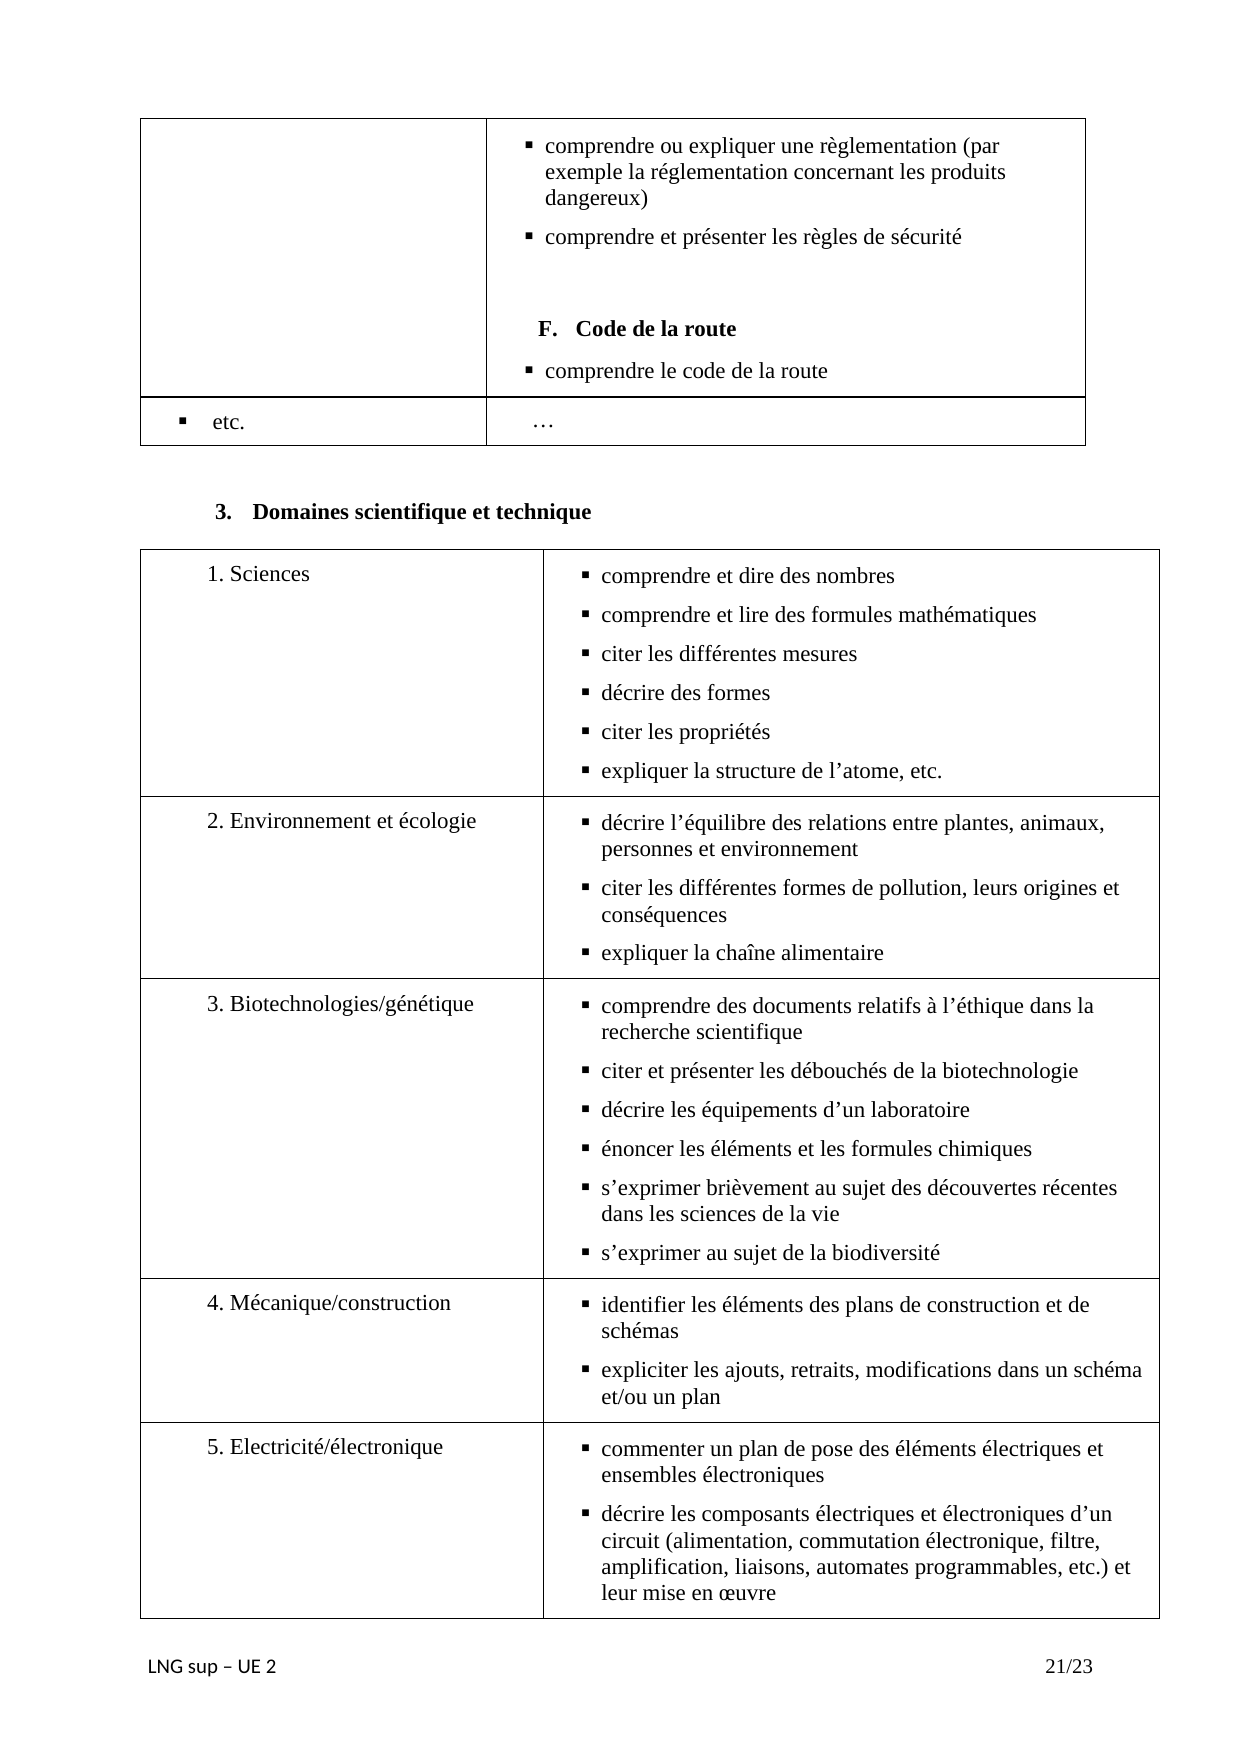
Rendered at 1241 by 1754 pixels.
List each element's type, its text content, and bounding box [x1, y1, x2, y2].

table_cell comprendre des documents relatifs à l’éthique dans la recherche scientifique citer et présenter les débouchés de la biotechnologie décrire les équipements d’un laboratoire énoncer les éléments et les formules chimiques s’exprimer brièvement au sujet des découvertes récentes dans les sciences de la vie s’exprimer au sujet de la biodiversité [544, 979, 1159, 1278]
table_cell identifier les éléments des plans de construction et de schémas expliciter les ajouts, retraits, modifications dans un schéma et/ou un plan [544, 1279, 1159, 1422]
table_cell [141, 119, 486, 396]
table_cell … [487, 398, 1085, 445]
table_cell etc. [141, 398, 486, 445]
list Domaines scientifique et technique [215, 498, 1092, 525]
table_cell 2. Environnement et écologie [141, 797, 543, 978]
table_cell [487, 119, 1085, 396]
table_header 1. Sciences [141, 550, 543, 796]
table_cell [141, 1423, 543, 1618]
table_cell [544, 1423, 1159, 1618]
table_cell décrire l’équilibre des relations entre plantes, animaux, personnes et environnement citer les différentes formes de pollution, leurs origines et conséquences expliquer la chaîne alimentaire [544, 797, 1159, 978]
table_header comprendre et dire des nombres comprendre et lire des formules mathématiques citer les différentes mesures décrire des formes citer les propriétés expliquer la structure de l’atome, etc. [544, 550, 1159, 796]
table_cell 3. Biotechnologies/génétique [141, 979, 543, 1278]
table_cell 4. Mécanique/construction [141, 1279, 543, 1422]
